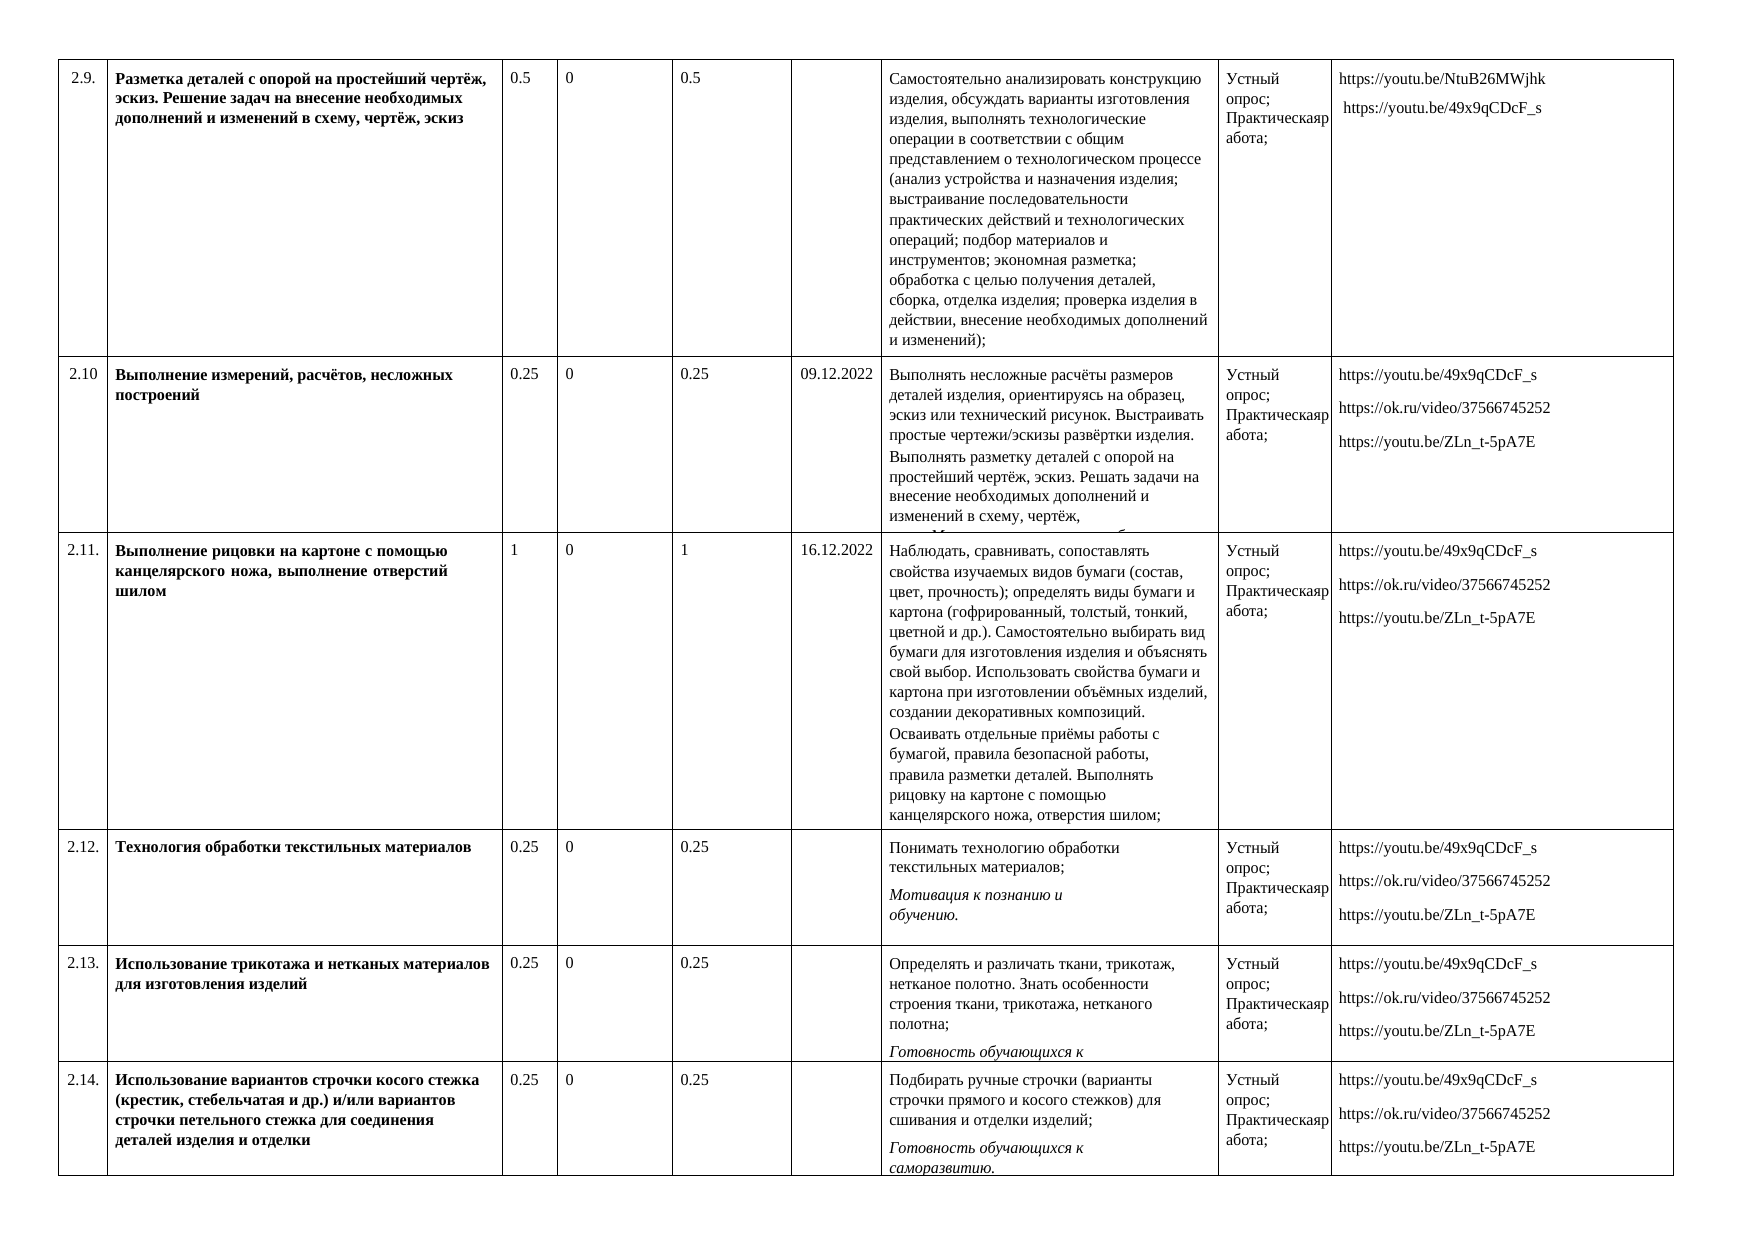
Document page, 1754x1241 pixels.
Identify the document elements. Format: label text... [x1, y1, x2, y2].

table_cell Подбирать ручные строчки (варианты строчки прямого и косого стежков) для сшивания и отделки изделий; Готовность обучающихся к саморазвитию. [882, 1062, 1218, 1175]
table_cell Выполнение измерений, расчётов, несложных построений [108, 357, 502, 532]
table_cell https://youtu.be/49x9qCDcF_s https://ok.ru/video/37566745252 https://youtu.be/ZLn_t-5pA7E [1332, 1062, 1673, 1175]
table_cell https://youtu.be/49x9qCDcF_s https://ok.ru/video/37566745252 https://youtu.be/ZLn_t-5pA7E [1332, 357, 1673, 532]
table_cell Выполнять несложные расчёты размеров деталей изделия, ориентируясь на образец, эскиз или технический рисунок. Выстраивать простые чертежи/эскизы развёртки изделия. Выполнять разметку деталей с опорой на простейший чертёж, эскиз. Решать задачи на внесение необходимых дополнений и изменений в схему, чертёж, эскиз;Мотивация к познанию и обучению. [882, 357, 1218, 532]
table_cell Устный опрос; Практическаяработа; [1219, 830, 1331, 945]
table_cell 16.12.2022 [792, 533, 881, 828]
table_cell [792, 946, 881, 1061]
table_cell Технология обработки текстильных материалов [108, 830, 502, 945]
table_cell 0.25 [673, 357, 791, 532]
table_header 0.5 [503, 60, 557, 356]
table_cell 0.25 [503, 1062, 557, 1175]
table_cell Устный опрос; Практическаяработа; [1219, 946, 1331, 1061]
table_cell 0.25 [503, 830, 557, 945]
table_cell 1 [503, 533, 557, 828]
table_cell [792, 1062, 881, 1175]
table_cell 1 [673, 533, 791, 828]
table_cell 2.14. [59, 1062, 107, 1175]
table_cell 09.12.2022 [792, 357, 881, 532]
table_cell 0 [558, 946, 672, 1061]
table_header 2.9. [59, 60, 107, 356]
table_cell Устный опрос; Практическаяработа; [1219, 357, 1331, 532]
table_cell 0.25 [673, 946, 791, 1061]
table_cell Использование вариантов строчки косого стежка (крестик, стебельчатая и др.) и/или вариантов строчки петельного стежка для соединения деталей изделия и отделки [108, 1062, 502, 1175]
table_cell Устный опрос; Практическаяработа; [1219, 533, 1331, 828]
table_cell https://youtu.be/49x9qCDcF_s https://ok.ru/video/37566745252 https://youtu.be/ZLn_t-5pA7E [1332, 946, 1673, 1061]
table_cell 2.12. [59, 830, 107, 945]
table_cell https://youtu.be/49x9qCDcF_s https://ok.ru/video/37566745252 https://youtu.be/ZLn_t-5pA7E [1332, 830, 1673, 945]
table_cell Определять и различать ткани, трикотаж, нетканое полотно. Знать особенности строения ткани, трикотажа, нетканого полотна; Готовность обучающихся к саморазвитию. [882, 946, 1218, 1061]
table_cell [792, 830, 881, 945]
table_cell Использование трикотажа и нетканых материалов для изготовления изделий [108, 946, 502, 1061]
table_cell 0 [558, 1062, 672, 1175]
table_cell 2.10 [59, 357, 107, 532]
table_header Самостоятельно анализировать конструкцию изделия, обсуждать варианты изготовления изделия, выполнять технологические операции в соответствии с общим представлением о технологическом процессе (анализ устройства и назначения изделия; выстраивание последовательности практических действий и технологических операций; подбор материалов и инструментов; экономная разметка; обработка с целью получения деталей, сборка, отделка изделия; проверка изделия в действии, внесение необходимых дополнений и изменений); Готовность обучающихся к саморазвитию. [882, 60, 1218, 356]
table_cell 0.25 [503, 357, 557, 532]
table_cell https://youtu.be/49x9qCDcF_s https://ok.ru/video/37566745252 https://youtu.be/ZLn_t-5pA7E [1332, 533, 1673, 828]
table_cell 2.11. [59, 533, 107, 828]
table_cell 0 [558, 830, 672, 945]
table_cell 0.25 [503, 946, 557, 1061]
table_cell Наблюдать, сравнивать, сопоставлять свойства изучаемых видов бумаги (состав, цвет, прочность); определять виды бумаги и картона (гофрированный, толстый, тонкий, цветной и др.). Самостоятельно выбирать вид бумаги для изготовления изделия и объяснять свой выбор. Использовать свойства бумаги и картона при изготовлении объёмных изделий, создании декоративных композиций. Осваивать отдельные приёмы работы с бумагой, правила безопасной работы, правила разметки деталей. Выполнять рицовку на картоне с помощью канцелярского ножа, отверстия шилом; Готовность обучающихся к саморазвитию. [882, 533, 1218, 828]
table_cell 2.13. [59, 946, 107, 1061]
table_header 0 [558, 60, 672, 356]
table_cell 0 [558, 533, 672, 828]
table_header Разметка деталей с опорой на простейший чертёж, эскиз. Решение задач на внесение необходимых дополнений и изменений в схему, чертёж, эскиз [108, 60, 502, 356]
table_header https://youtu.be/NtuB26MWjhk https://youtu.be/49x9qCDcF_s [1332, 60, 1673, 356]
table_cell Выполнение рицовки на картоне с помощью канцелярского ножа, выполнение отверстий шилом [108, 533, 502, 828]
table_cell 0.25 [673, 830, 791, 945]
table_cell 0.25 [673, 1062, 791, 1175]
table_cell 0 [558, 357, 672, 532]
table_cell Устный опрос; Практическаяработа; [1219, 1062, 1331, 1175]
table_header Устный опрос; Практическаяработа; [1219, 60, 1331, 356]
table_header 0.5 [673, 60, 791, 356]
table_cell Понимать технологию обработки текстильных материалов; Мотивация к познанию и обучению. [882, 830, 1218, 945]
table_header [792, 60, 881, 356]
